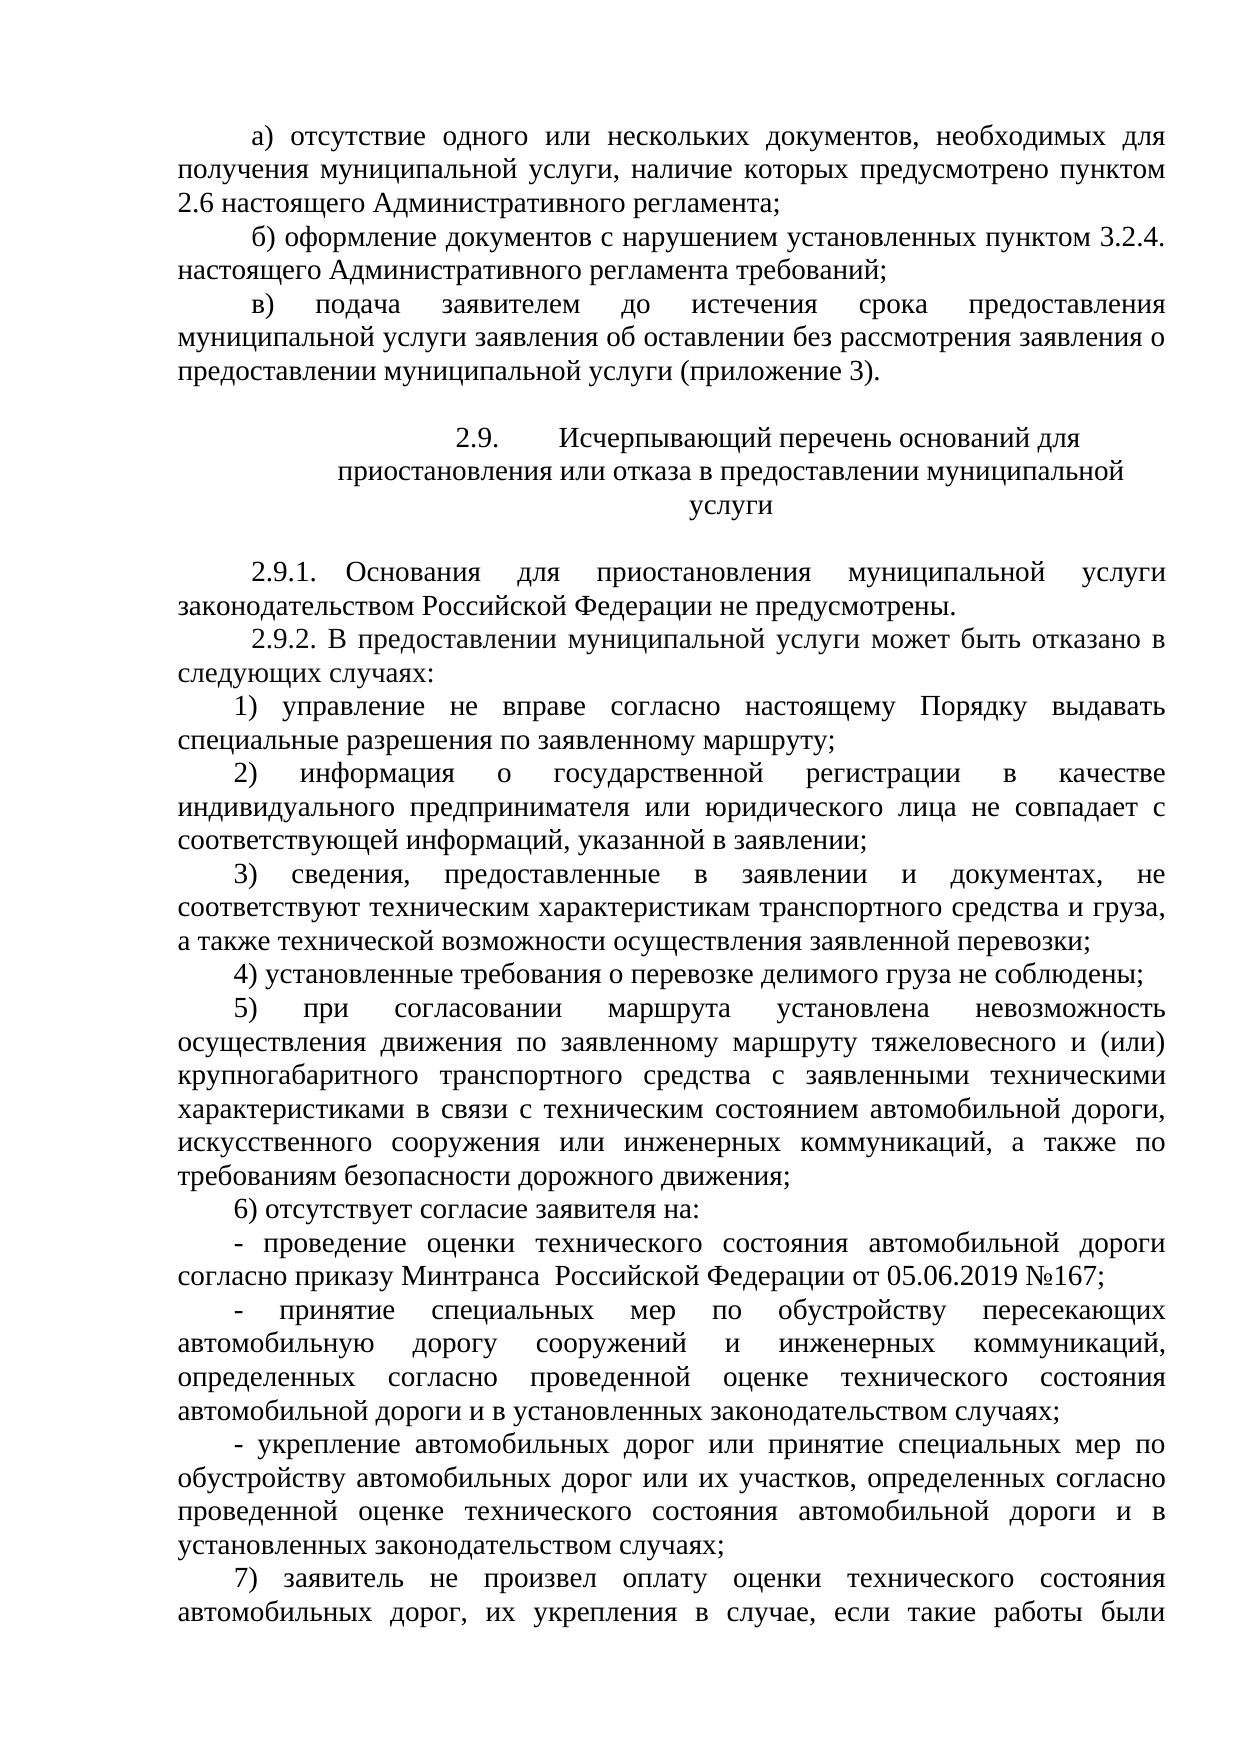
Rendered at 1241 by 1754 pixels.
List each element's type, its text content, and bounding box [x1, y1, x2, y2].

text б) оформление документов с нарушением установленных пунктом 3.2.4. настоящего Административного регламента требований; [177, 219, 1167, 286]
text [177, 1560, 1167, 1627]
text 4) установленные требования о перевозке делимого груза не соблюдены; [177, 957, 1167, 990]
text 1) управление не вправе согласно настоящему Порядку выдавать специальные разрешения по заявленному маршруту; [177, 688, 1167, 755]
text 6) отсутствует согласие заявителя на: [177, 1191, 1167, 1225]
list Исчерпывающий перечень оснований для приостановления или отказа в предоставлении муниципальной услуги [295, 420, 1167, 521]
text 2.9.2. В предоставлении муниципальной услуги может быть отказано в следующих случаях: [177, 621, 1167, 688]
text 2) информация о государственной регистрации в качестве индивидуального предпринимателя или юридического лица не совпадает с соответствующей информаций, указанной в заявлении; [177, 755, 1167, 856]
text - укрепление автомобильных дорог или принятие специальных мер по обустройству автомобильных дорог или их участков, определенных согласно проведенной оценке технического состояния автомобильной дороги и в установленных законодательством случаях; [177, 1426, 1167, 1560]
list Основания для приостановления муниципальной услуги законодательством Российской Федерации не предусмотрены. [177, 554, 1167, 621]
text в) подача заявителем до истечения срока предоставления муниципальной услуги заявления об оставлении без рассмотрения заявления о предоставлении муниципальной услуги (приложение 3). [177, 286, 1167, 386]
text 5) при согласовании маршрута установлена невозможность осуществления движения по заявленному маршруту тяжеловесного и (или) крупногабаритного транспортного средства с заявленными техническими характеристиками в связи с техническим состоянием автомобильной дороги, искусственного сооружения или инженерных коммуникаций, а также по требованиям безопасности дорожного движения; [177, 990, 1167, 1191]
text а) отсутствие одного или нескольких документов, необходимых для получения муниципальной услуги, наличие которых предусмотрено пунктом 2.6 настоящего Административного регламента; [177, 118, 1167, 219]
text - принятие специальных мер по обустройству пересекающих автомобильную дорогу сооружений и инженерных коммуникаций, определенных согласно проведенной оценке технического состояния автомобильной дороги и в установленных законодательством случаях; [177, 1292, 1167, 1426]
text 3) сведения, предоставленные в заявлении и документах, не соответствуют техническим характеристикам транспортного средства и груза, а также технической возможности осуществления заявленной перевозки; [177, 856, 1167, 957]
text - проведение оценки технического состояния автомобильной дороги согласно приказу Минтранса Российской Федерации от 05.06.2019 №167; [177, 1225, 1167, 1292]
